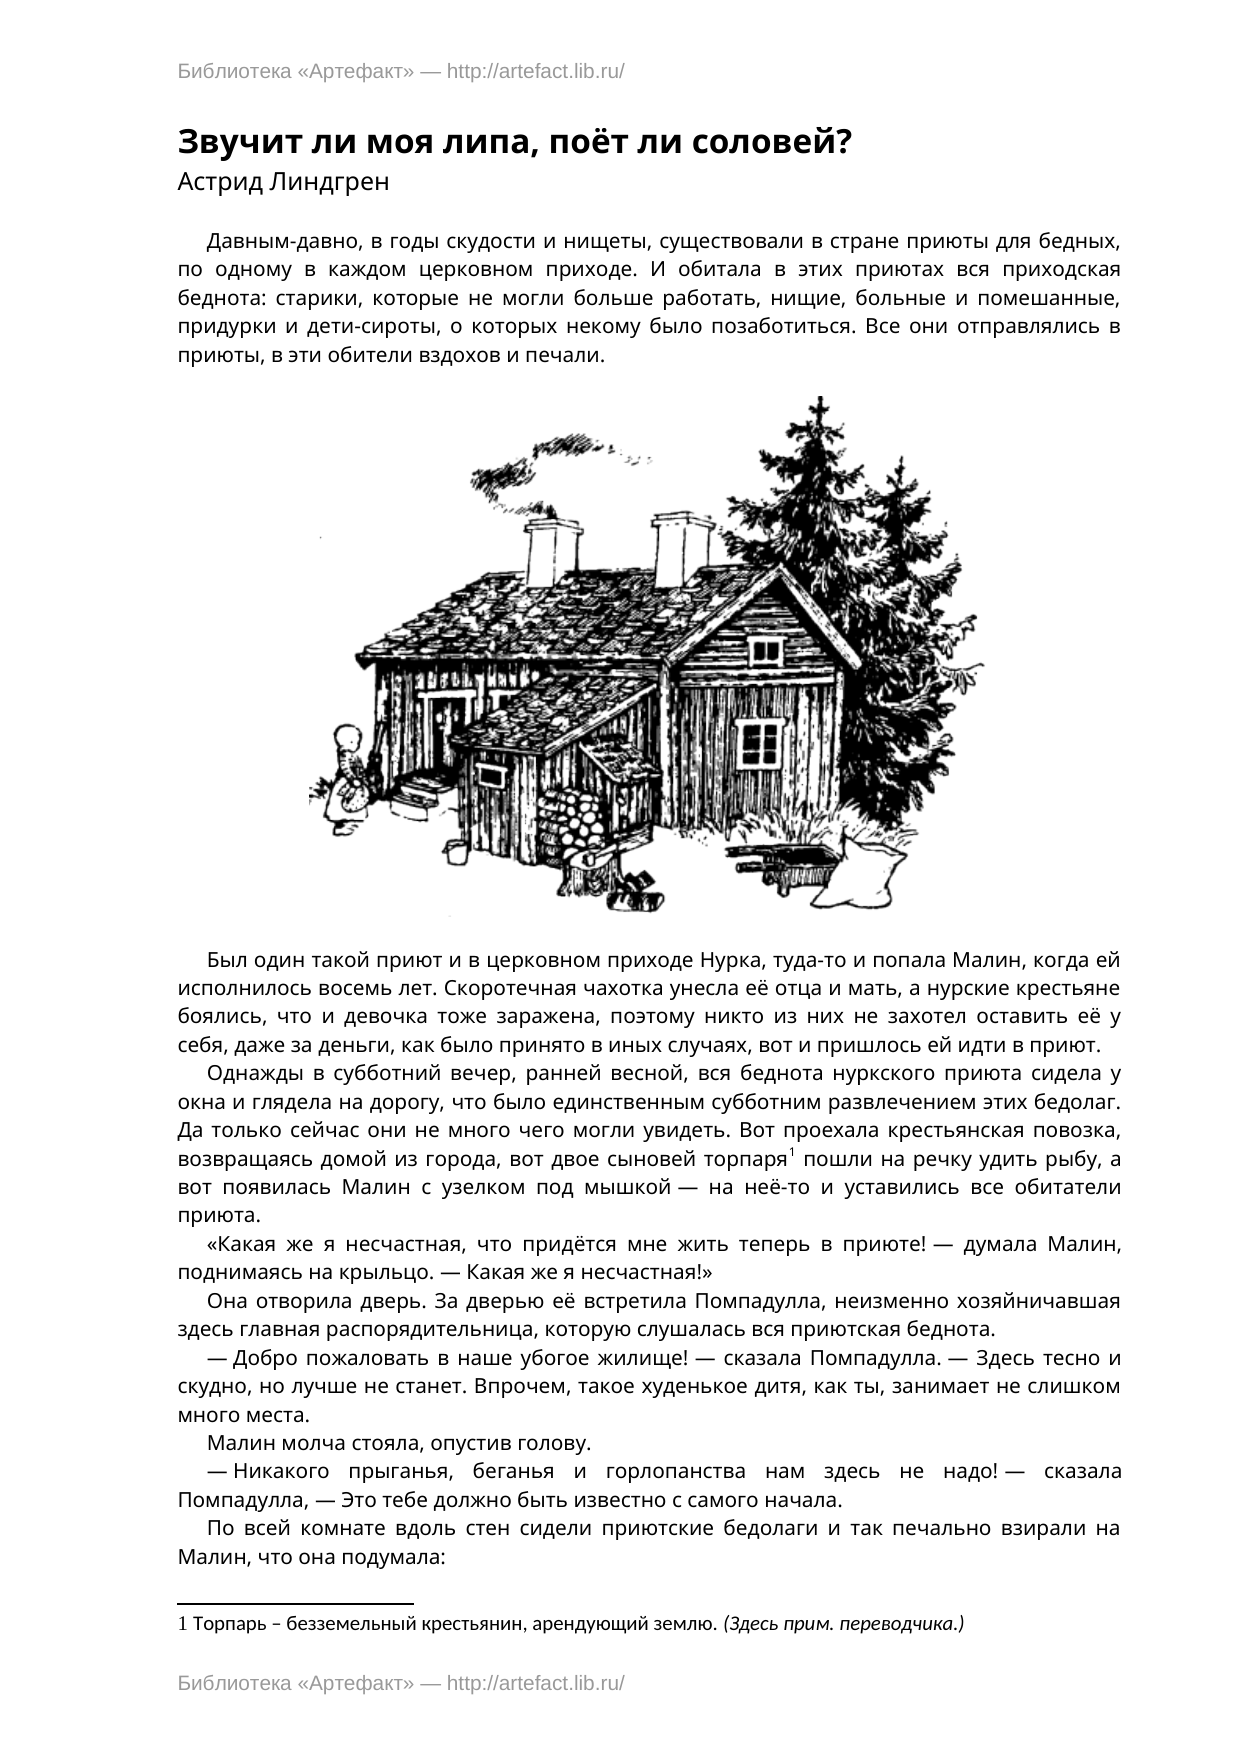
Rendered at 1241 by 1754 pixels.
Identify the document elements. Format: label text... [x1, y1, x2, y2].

text Был один такой приют и в церковном приходе Нурка, туда-то и попала Малин, когда ей исполнилось восемь лет. Скоротечная чахотка унесла её отца и мать, а нурские крестьяне боялись, что и девочка тоже заражена, поэтому никто из них не захотел оставить её у себя, даже за деньги, как было принято в иных случаях, вот и пришлось ей идти в приют. [177, 945, 1122, 1058]
text — Никакого прыганья, беганья и горлопанства нам здесь не надо! — сказала Помпадулла, — Это тебе должно быть известно с самого начала. [177, 1457, 1122, 1513]
text Она отворила дверь. За дверью её встретила Помпадулла, неизменно хозяйничавшая здесь главная распорядительница, которую слушалась вся приютская беднота. [177, 1286, 1122, 1343]
text Малин молча стояла, опустив голову. [177, 1428, 1122, 1457]
subtitle Астрид Линдгрен [177, 163, 1122, 198]
subtitle Звучит ли моя липа, поёт ли соловей? [177, 118, 1122, 163]
text — Добро пожаловать в наше убогое жилище! — сказала Помпадулла. — Здесь тесно и скудно, но лучше не станет. Впрочем, такое худенькое дитя, как ты, занимает не слишком много места. [177, 1343, 1122, 1428]
text Давным-давно, в годы скудости и нищеты, существовали в стране приюты для бедных, по одному в каждом церковном приходе. И обитала в этих приютах вся приходская беднота: старики, которые не могли больше работать, нищие, больные и помешанные, придурки и дети-сироты, о которых некому было позаботиться. Все они отправлялись в приюты, в эти обители вздохов и печали. [177, 226, 1122, 368]
picture [309, 396, 990, 917]
text «Какая же я несчастная, что придётся мне жить теперь в приюте! — думала Малин, поднимаясь на крыльцо. — Какая же я несчастная!» [177, 1229, 1122, 1286]
text По всей комнате вдоль стен сидели приютские бедолаги и так печально взирали на Малин, что она подумала: [177, 1513, 1122, 1570]
text Однажды в субботний вечер, ранней весной, вся беднота нуркского приюта сидела у окна и глядела на дорогу, что было единственным субботним развлечением этих бедолаг. Да только сейчас они не много чего могли увидеть. Вот проехала крестьянская повозка, возвращаясь домой из города, вот двое сыновей торпаря пошли на речку удить рыбу, а вот появилась Малин с узелком под мышкой — на неё-то и уставились все обитатели приюта. [177, 1058, 1122, 1229]
